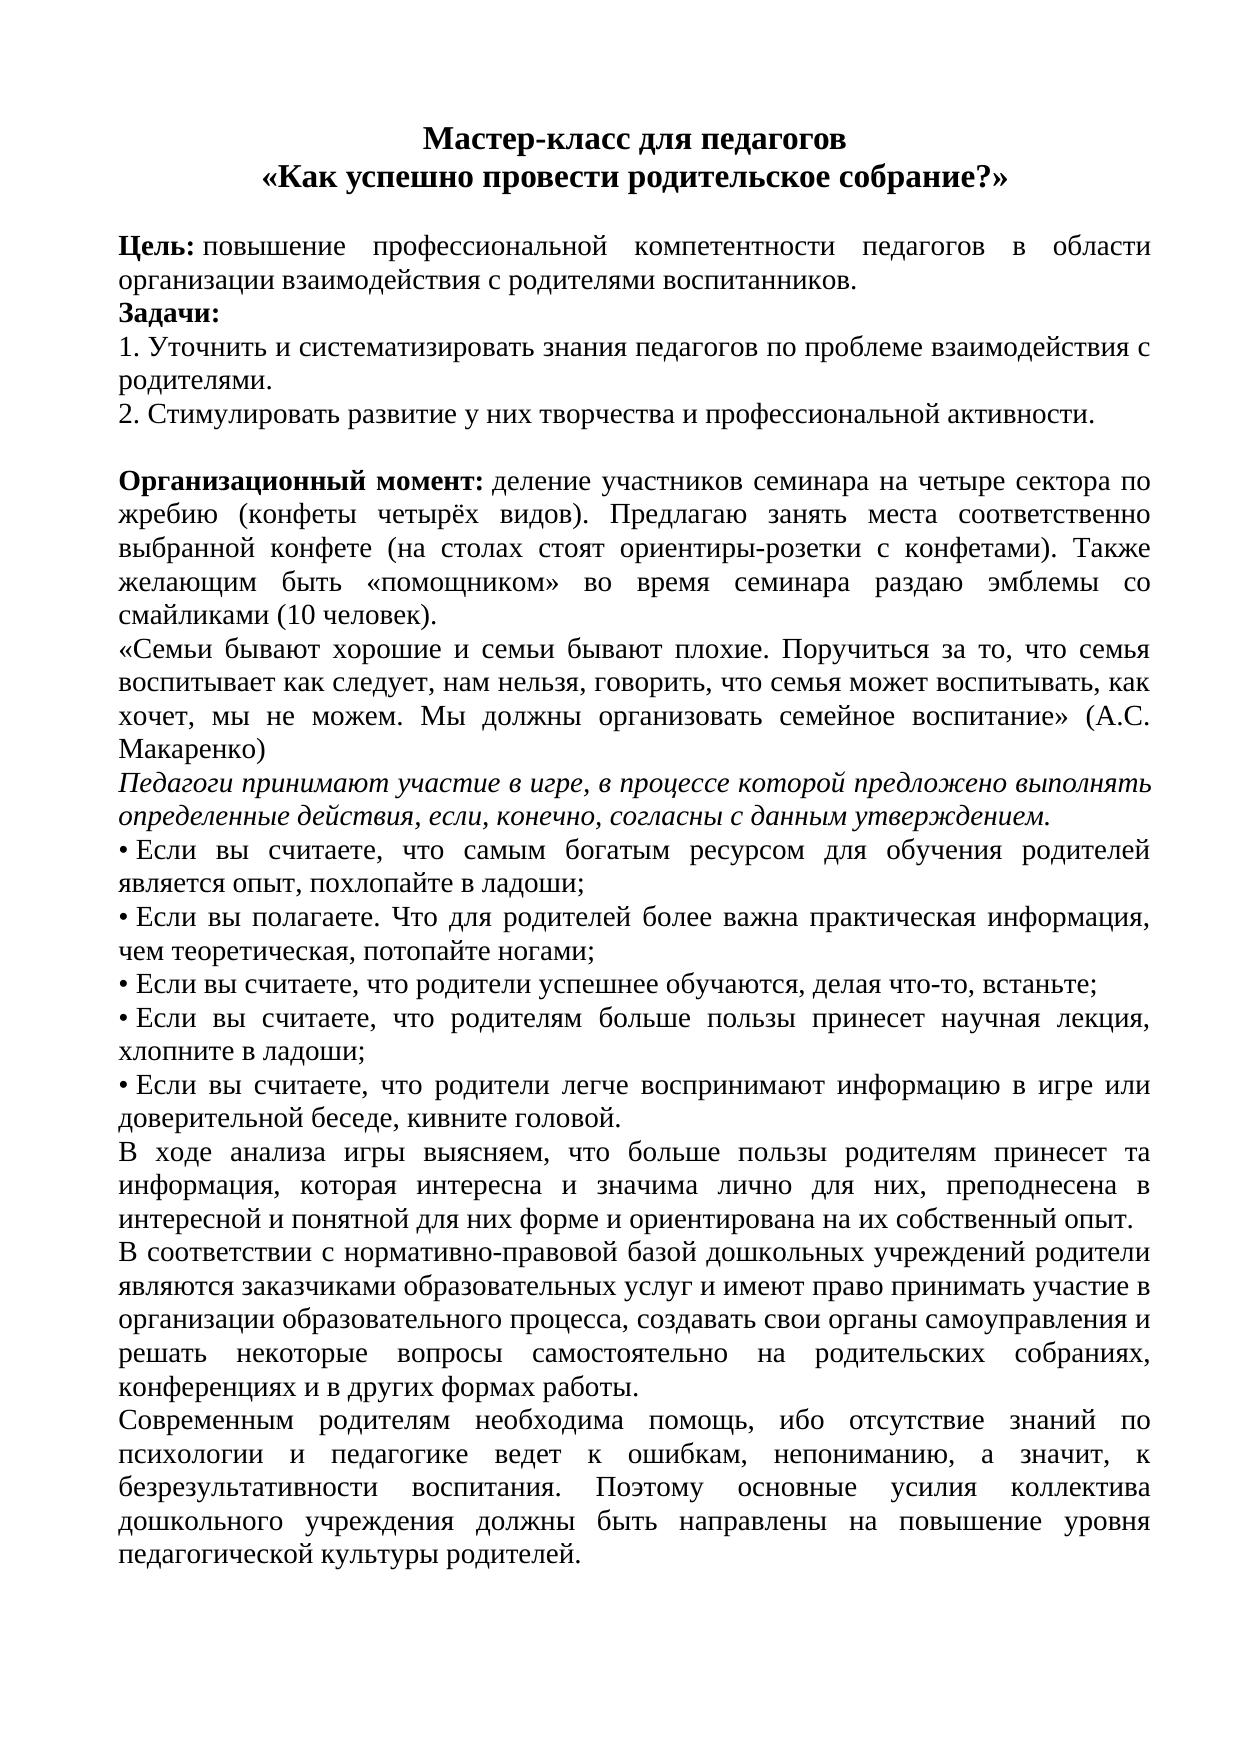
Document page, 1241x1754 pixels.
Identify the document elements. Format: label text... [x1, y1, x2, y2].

text Мастер-класс для педагогов [118, 118, 1152, 156]
text • Если вы полагаете. Что для родителей более важна практическая информация, чем теоретическая, потопайте ногами; [118, 899, 1152, 966]
text 2. Стимулировать развитие у них творчества и профессиональной активности. [118, 396, 1152, 429]
text Задачи: [118, 295, 1152, 329]
text В ходе анализа игры выясняем, что больше пользы родителям принесет та информация, которая интересна и значима лично для них, преподнесена в интересной и понятной для них форме и ориентирована на их собственный опыт. [118, 1134, 1152, 1234]
text «Как успешно провести родительское собрание?» [118, 156, 1152, 195]
text • Если вы считаете, что самым богатым ресурсом для обучения родителей является опыт, похлопайте в ладоши; [118, 832, 1152, 899]
text «Семьи бывают хорошие и семьи бывают плохие. Поручиться за то, что семья воспитывает как следует, нам нельзя, говорить, что семья может воспитывать, как хочет, мы не можем. Мы должны организовать семейное воспитание» (А.С. Макаренко) [118, 631, 1152, 765]
text Современным родителям необходима помощь, ибо отсутствие знаний по психологии и педагогике ведет к ошибкам, непониманию, а значит, к безрезультативности воспитания. Поэтому основные усилия коллектива дошкольного учреждения должны быть направлены на повышение уровня педагогической культуры родителей. [118, 1402, 1152, 1570]
text • Если вы считаете, что родители легче воспринимают информацию в игре или доверительной беседе, кивните головой. [118, 1067, 1152, 1134]
text Организационный момент: деление участников семинара на четыре сектора по жребию (конфеты четырёх видов). Предлагаю занять места соответственно выбранной конфете (на столах стоят ориентиры-розетки с конфетами). Также желающим быть «помощником» во время семинара раздаю эмблемы со смайликами (10 человек). [118, 463, 1152, 631]
text • Если вы считаете, что родителям больше пользы принесет научная лекция, хлопните в ладоши; [118, 1000, 1152, 1067]
text • Если вы считаете, что родители успешнее обучаются, делая что-то, встаньте; [118, 966, 1152, 1000]
text В соответствии с нормативно-правовой базой дошкольных учреждений родители являются заказчиками образовательных услуг и имеют право принимать участие в организации образовательного процесса, создавать свои органы самоуправления и решать некоторые вопросы самостоятельно на родительских собраниях, конференциях и в других формах работы. [118, 1234, 1152, 1402]
text Цель: повышение профессиональной компетентности педагогов в области организации взаимодействия с родителями воспитанников. [118, 228, 1152, 295]
text Педагоги принимают участие в игре, в процессе которой предложено выполнять определенные действия, если, конечно, согласны с данным утверждением. [118, 765, 1152, 832]
text 1. Уточнить и систематизировать знания педагогов по проблеме взаимодействия с родителями. [118, 329, 1152, 396]
